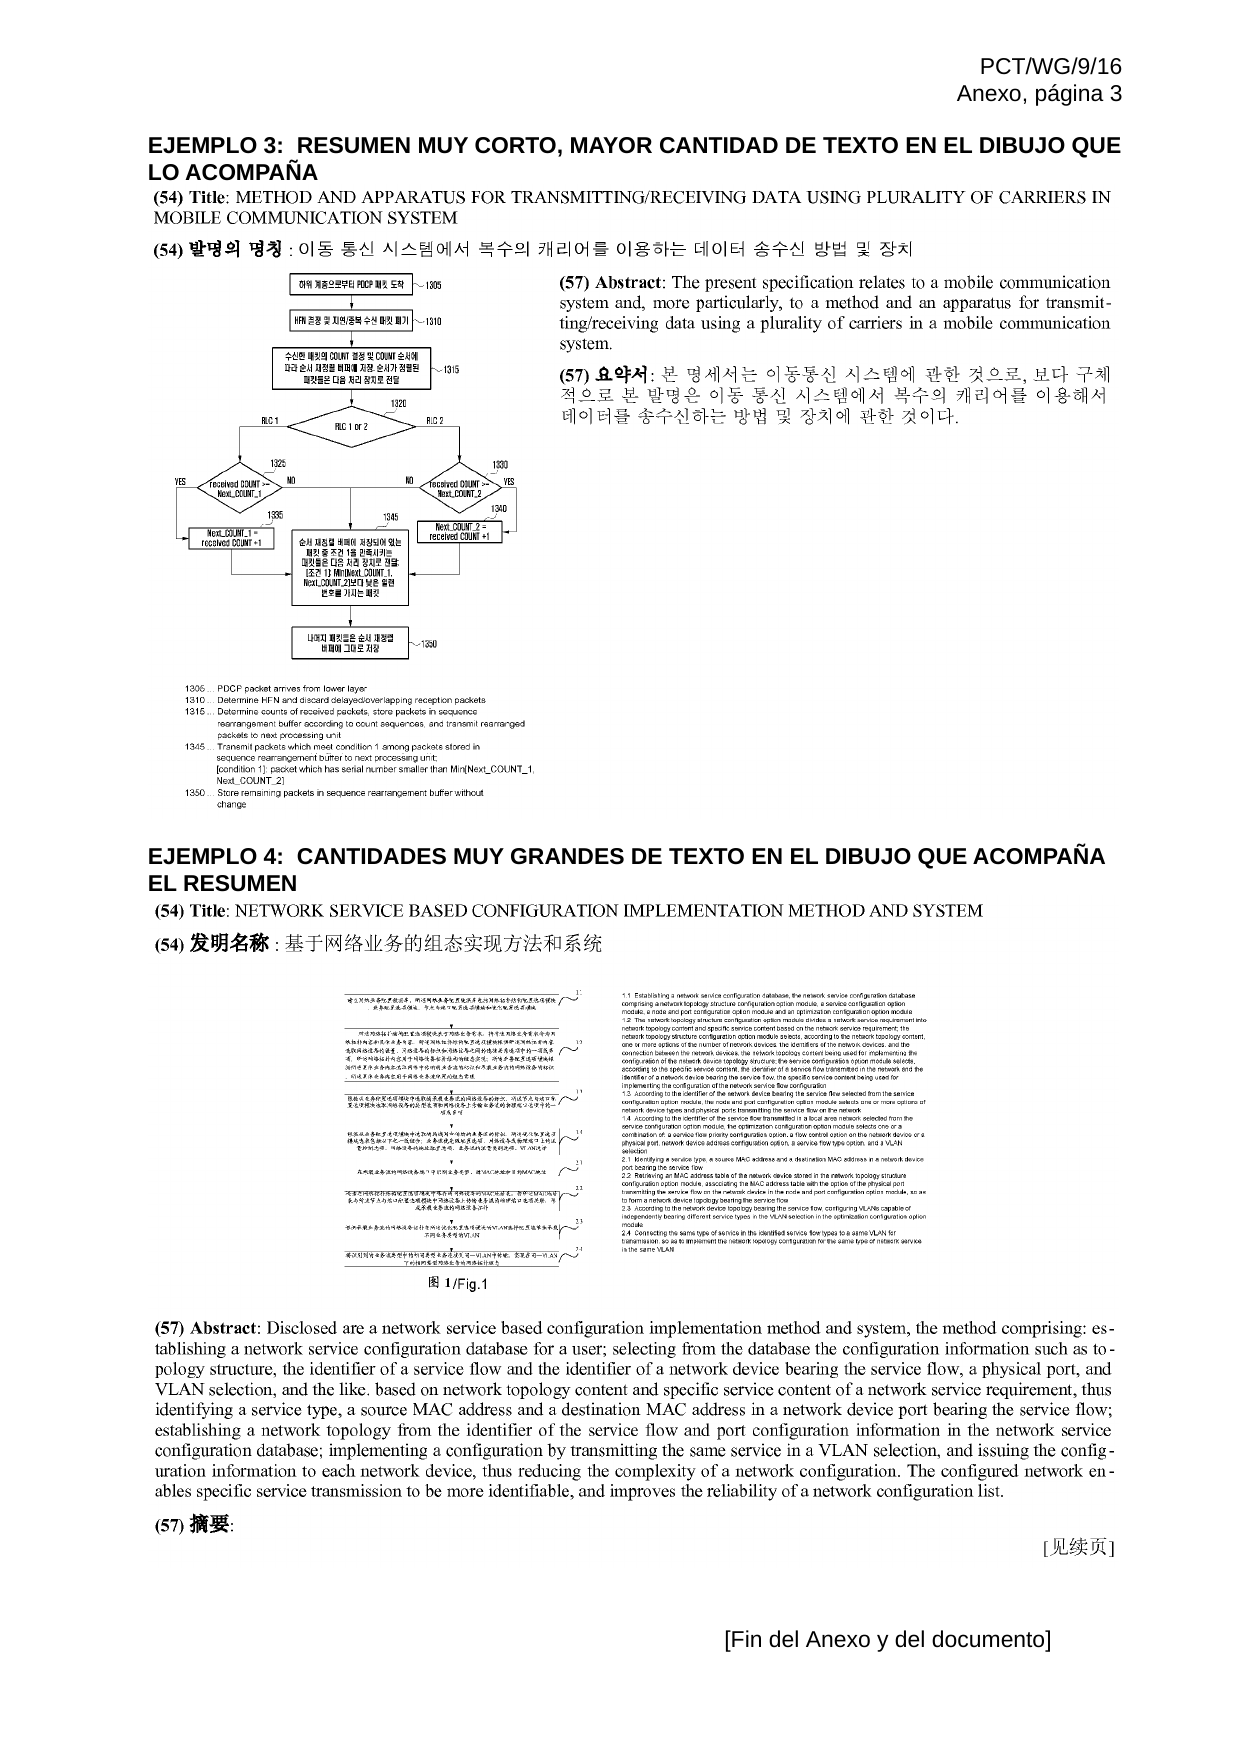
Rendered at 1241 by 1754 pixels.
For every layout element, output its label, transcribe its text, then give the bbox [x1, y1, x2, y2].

picture [147, 184, 1120, 819]
text [Fin del Anexo y del documento] [724, 1626, 1122, 1653]
picture [147, 895, 1120, 1568]
